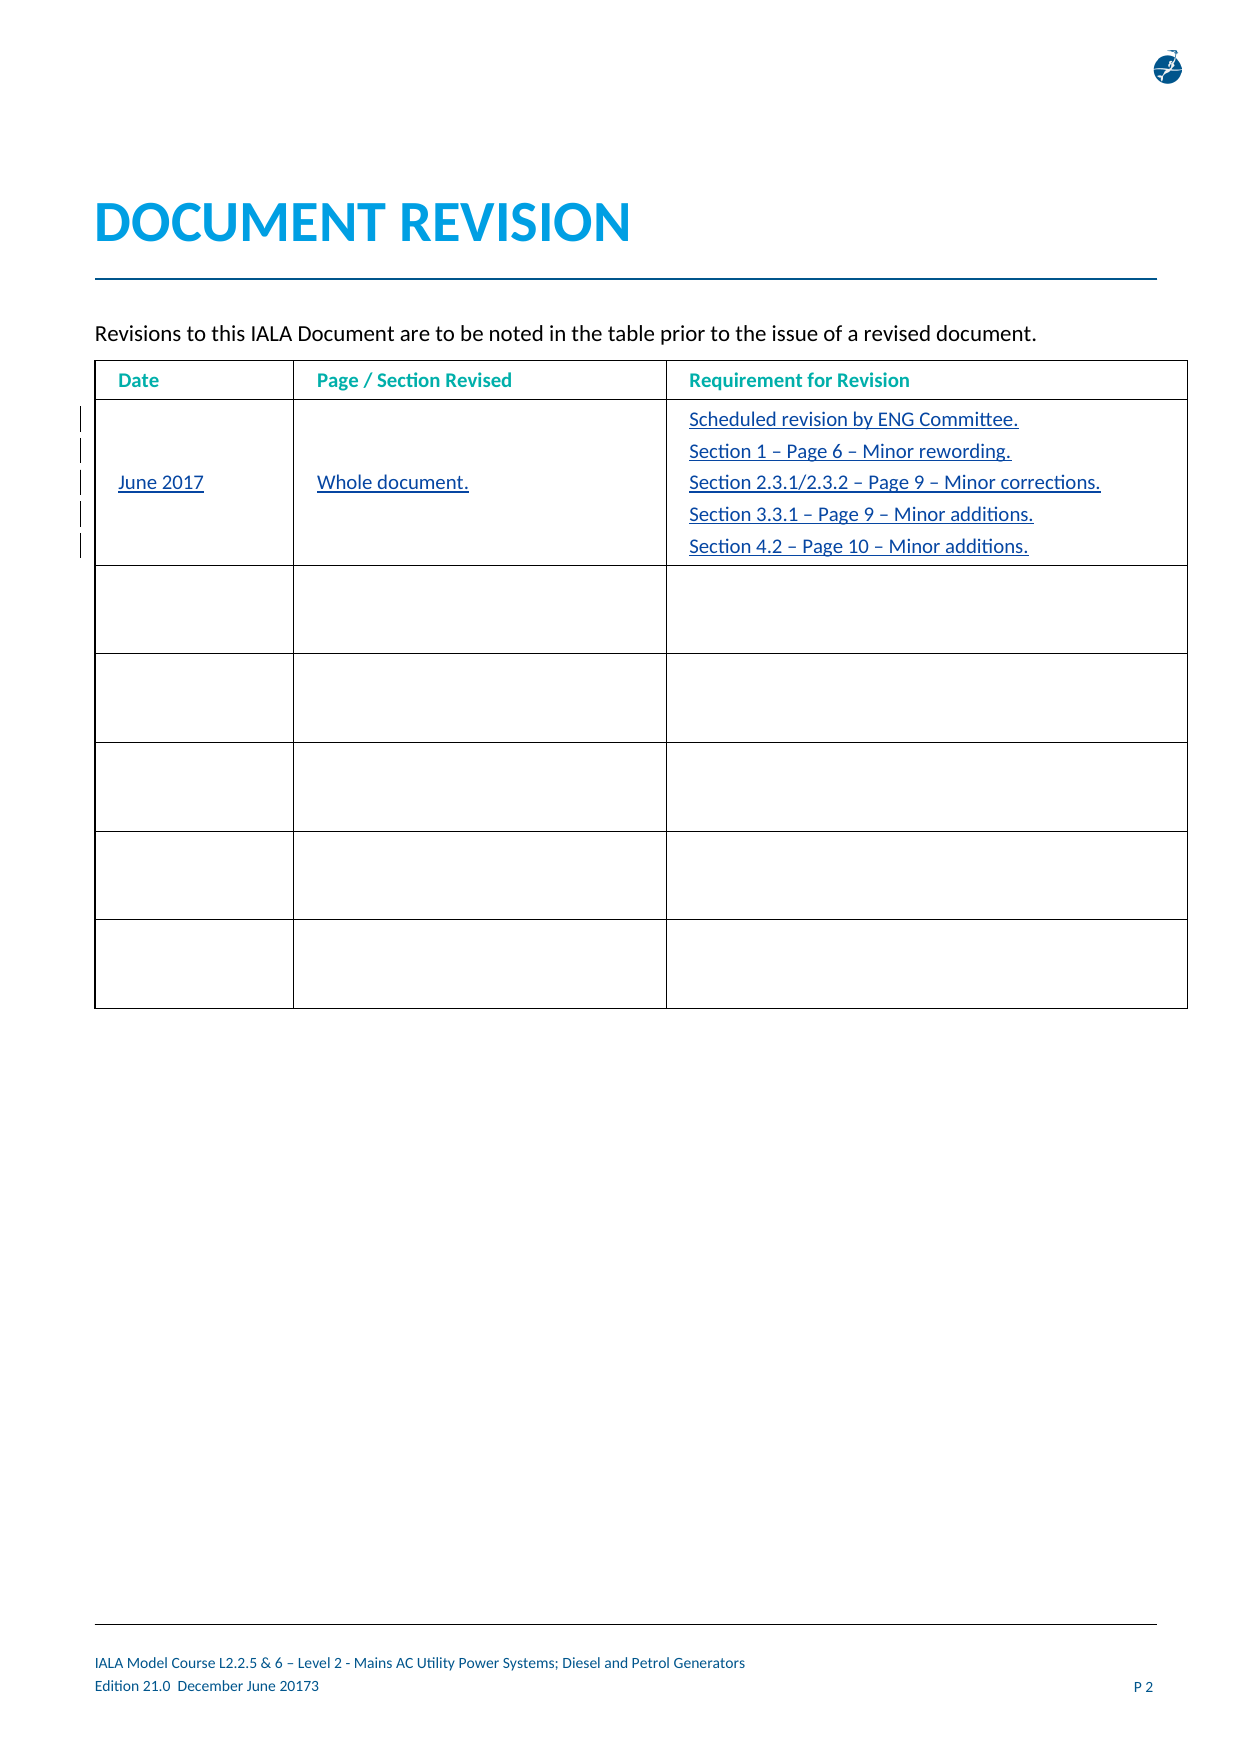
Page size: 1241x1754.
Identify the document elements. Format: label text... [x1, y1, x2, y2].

table_cell [294, 654, 666, 742]
table_cell [294, 832, 666, 919]
table_cell [294, 920, 666, 1008]
table_cell [294, 400, 666, 564]
table_cell [96, 832, 293, 919]
table_cell [96, 400, 293, 564]
table_cell [667, 832, 1187, 919]
table_cell [294, 566, 666, 653]
table_cell [96, 743, 293, 831]
table_header Page / Section Revised [294, 361, 666, 399]
table_cell [667, 654, 1187, 742]
table_cell [667, 566, 1187, 653]
table_cell [667, 743, 1187, 831]
table_cell [96, 654, 293, 742]
table_cell [667, 920, 1187, 1008]
table_cell [96, 566, 293, 653]
table_header Requirement for Revision [667, 361, 1187, 399]
table_cell [96, 920, 293, 1008]
text Revisions to this IALA Document are to be noted in the table prior to the issue of a revised document. [94, 319, 1157, 347]
table_header Date [96, 361, 293, 399]
table_cell [294, 743, 666, 831]
picture [1122, 0, 1241, 119]
table_cell [667, 400, 1187, 564]
